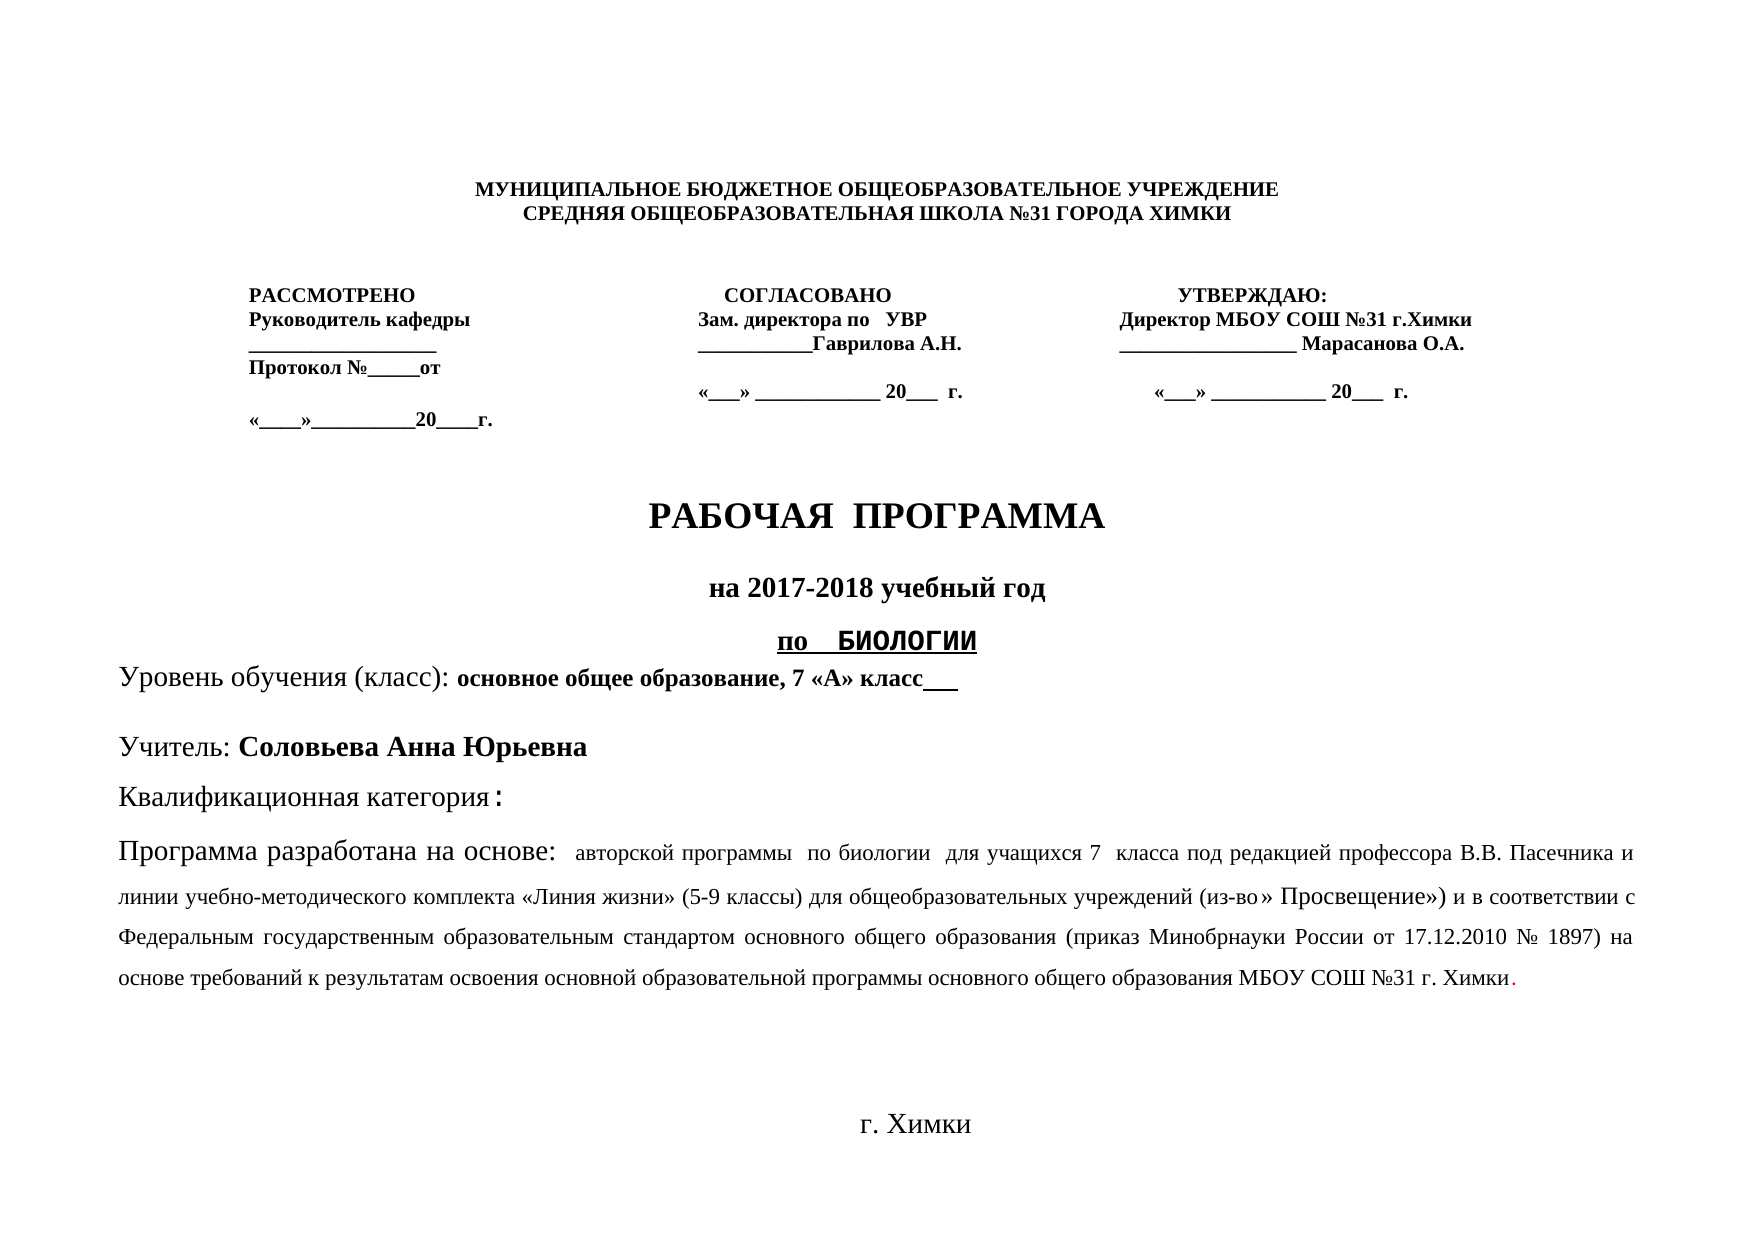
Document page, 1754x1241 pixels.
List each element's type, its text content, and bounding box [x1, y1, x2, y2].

text Программа разработана на основе: авторской программы по биологии для учащихся 7 класса под редакцией профессора В.В. Пасечника и линии учебно-методического комплекта «Линия жизни» (5-9 классы) для общеобразовательных учреждений (из-во» Просвещение») и в соответствии с Федеральным государственным образовательным стандартом основного общего образования (приказ Минобрнауки России от 17.12.2010 № 1897) на основе требований к результатам освоения основной образовательной программы основного общего образования МБОУ СОШ №31 г. Химки. [118, 833, 1636, 991]
table_header РАССМОТРЕНО Руководитель кафедры __________________ Протокол №_____от «____»__________20____г. [238, 283, 598, 466]
text МУНИЦИПАЛЬНОЕ БЮДЖЕТНОЕ ОБЩЕОБРАЗОВАТЕЛЬНОЕ УЧРЕЖДЕНИЕ [118, 177, 1636, 201]
text СРЕДНЯЯ ОБЩЕОБРАЗОВАТЕЛЬНАЯ ШКОЛА №31 ГОРОДА ХИМКИ [118, 201, 1636, 225]
text по БИОЛОГИИ [118, 623, 1636, 659]
table_header УТВЕРЖДАЮ: Директор МБОУ СОШ №31 г.Химки _________________ Марасанова О.А. «___» ___________ 20___ г. [988, 283, 1517, 466]
table_header СОГЛАСОВАНО Зам. директора по УВР ___________Гаврилова А.Н. «___» ____________ 20___ г. [598, 283, 988, 466]
text на 2017-2018 учебный год [118, 570, 1636, 604]
text Квалификационная категория: [118, 779, 1636, 815]
text Учитель: Соловьева Анна Юрьевна [118, 729, 1636, 762]
text РАБОЧАЯ ПРОГРАММА [118, 494, 1636, 537]
text Уровень обучения (класс): основное общее образование, 7 «А» класс [118, 659, 1636, 693]
text г. Химки [121, 1106, 1636, 1139]
